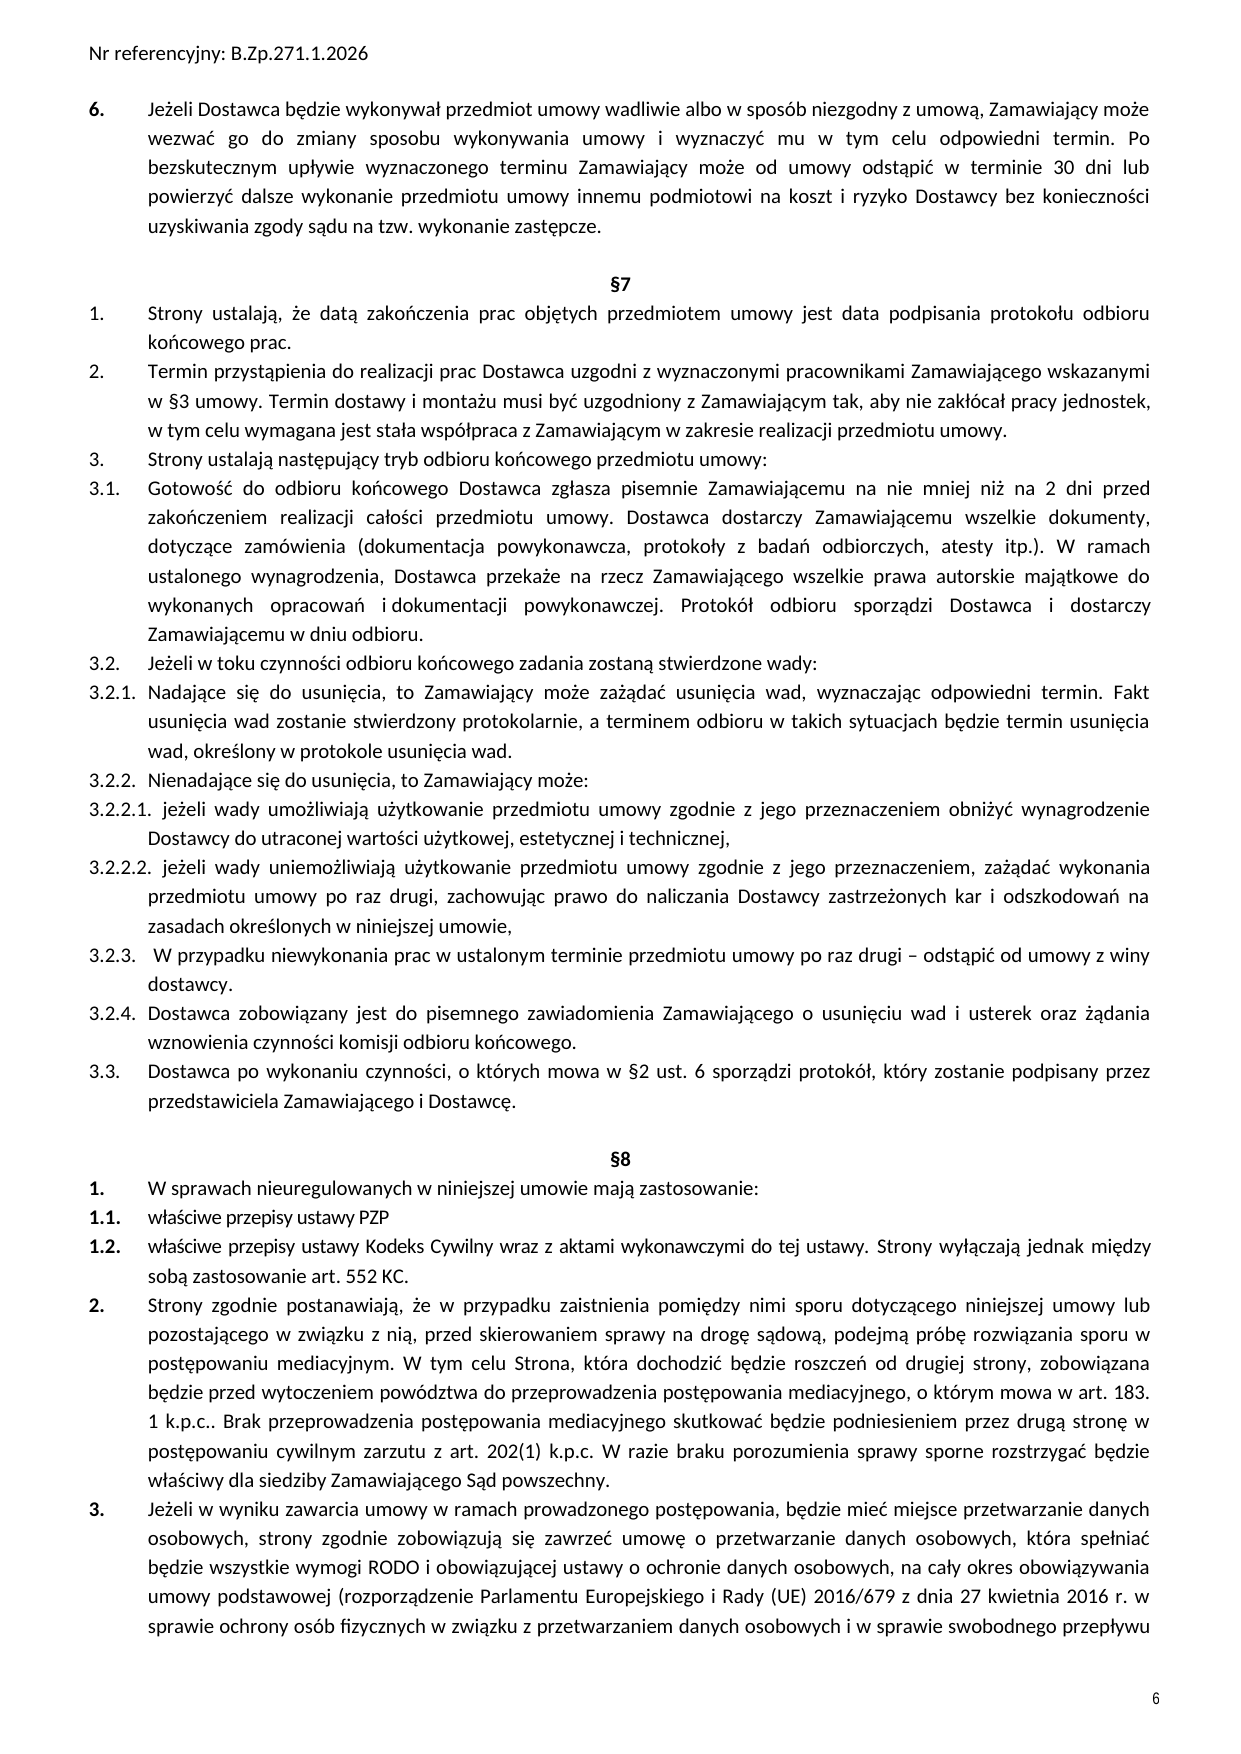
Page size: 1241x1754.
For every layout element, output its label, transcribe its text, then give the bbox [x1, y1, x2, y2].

list W sprawach nieuregulowanych w niniejszej umowie mają zastosowanie: [89, 1175, 1152, 1201]
list Strony ustalają, że datą zakończenia prac objętych przedmiotem umowy jest data podpisania protokołu odbioru końcowego prac. [89, 300, 1152, 355]
list Gotowość do odbioru końcowego Dostawca zgłasza pisemnie Zamawiającemu na nie mniej niż na 2 dni przed zakończeniem realizacji całości przedmiotu umowy. Dostawca dostarczy Zamawiającemu wszelkie dokumenty, dotyczące zamówienia (dokumentacja powykonawcza, protokoły z badań odbiorczych, atesty itp.). W ramach ustalonego wynagrodzenia, Dostawca przekaże na rzecz Zamawiającego wszelkie prawa autorskie majątkowe do wykonanych opracowań i dokumentacji powykonawczej. Protokół odbioru sporządzi Dostawca i dostarczy Zamawiającemu w dniu odbioru. [89, 475, 1152, 647]
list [89, 1496, 1152, 1638]
list Jeżeli Dostawca będzie wykonywał przedmiot umowy wadliwie albo w sposób niezgodny z umową, Zamawiający może wezwać go do zmiany sposobu wykonywania umowy i wyznaczyć mu w tym celu odpowiedni termin. Po bezskutecznym upływie wyznaczonego terminu Zamawiający może od umowy odstąpić w terminie 30 dni lub powierzyć dalsze wykonanie przedmiotu umowy innemu podmiotowi na koszt i ryzyko Dostawcy bez konieczności uzyskiwania zgody sądu na tzw. wykonanie zastępcze. [89, 96, 1152, 238]
text §8 [89, 1146, 1152, 1172]
list Strony zgodnie postanawiają, że w przypadku zaistnienia pomiędzy nimi sporu dotyczącego niniejszej umowy lub pozostającego w związku z nią, przed skierowaniem sprawy na drogę sądową, podejmą próbę rozwiązania sporu w postępowaniu mediacyjnym. W tym celu Strona, która dochodzić będzie roszczeń od drugiej strony, zobowiązana będzie przed wytoczeniem powództwa do przeprowadzenia postępowania mediacyjnego, o którym mowa w art. 183. 1 k.p.c.. Brak przeprowadzenia postępowania mediacyjnego skutkować będzie podniesieniem przez drugą stronę w postępowaniu cywilnym zarzutu z art. 202(1) k.p.c. W razie braku porozumienia sprawy sporne rozstrzygać będzie właściwy dla siedziby Zamawiającego Sąd powszechny. [89, 1292, 1152, 1492]
list Dostawca zobowiązany jest do pisemnego zawiadomienia Zamawiającego o usunięciu wad i usterek oraz żądania wznowienia czynności komisji odbioru końcowego. [89, 1000, 1152, 1055]
list Strony ustalają następujący tryb odbioru końcowego przedmiotu umowy: [89, 446, 1152, 472]
list jeżeli wady umożliwiają użytkowanie przedmiotu umowy zgodnie z jego przeznaczeniem obniżyć wynagrodzenie Dostawcy do utraconej wartości użytkowej, estetycznej i technicznej, [89, 796, 1152, 851]
text §7 [89, 271, 1152, 297]
list Jeżeli w toku czynności odbioru końcowego zadania zostaną stwierdzone wady: [89, 650, 1152, 676]
list Dostawca po wykonaniu czynności, o których mowa w §2 ust. 6 sporządzi protokół, który zostanie podpisany przez przedstawiciela Zamawiającego i Dostawcę. [89, 1059, 1152, 1113]
list jeżeli wady uniemożliwiają użytkowanie przedmiotu umowy zgodnie z jego przeznaczeniem, zażądać wykonania przedmiotu umowy po raz drugi, zachowując prawo do naliczania Dostawcy zastrzeżonych kar i odszkodowań na zasadach określonych w niniejszej umowie, [89, 854, 1152, 938]
list W przypadku niewykonania prac w ustalonym terminie przedmiotu umowy po raz drugi – odstąpić od umowy z winy dostawcy. [89, 942, 1152, 997]
list właściwe przepisy ustawy Kodeks Cywilny wraz z aktami wykonawczymi do tej ustawy. Strony wyłączają jednak między sobą zastosowanie art. 552 KC. [89, 1234, 1152, 1288]
list właściwe przepisy ustawy PZP [89, 1204, 1152, 1230]
list Nienadające się do usunięcia, to Zamawiający może: [89, 767, 1152, 792]
list Nadające się do usunięcia, to Zamawiający może zażądać usunięcia wad, wyznaczając odpowiedni termin. Fakt usunięcia wad zostanie stwierdzony protokolarnie, a terminem odbioru w takich sytuacjach będzie termin usunięcia wad, określony w protokole usunięcia wad. [89, 679, 1152, 763]
list Termin przystąpienia do realizacji prac Dostawca uzgodni z wyznaczonymi pracownikami Zamawiającego wskazanymi w §3 umowy. Termin dostawy i montażu musi być uzgodniony z Zamawiającym tak, aby nie zakłócał pracy jednostek, w tym celu wymagana jest stała współpraca z Zamawiającym w zakresie realizacji przedmiotu umowy. [89, 359, 1152, 442]
